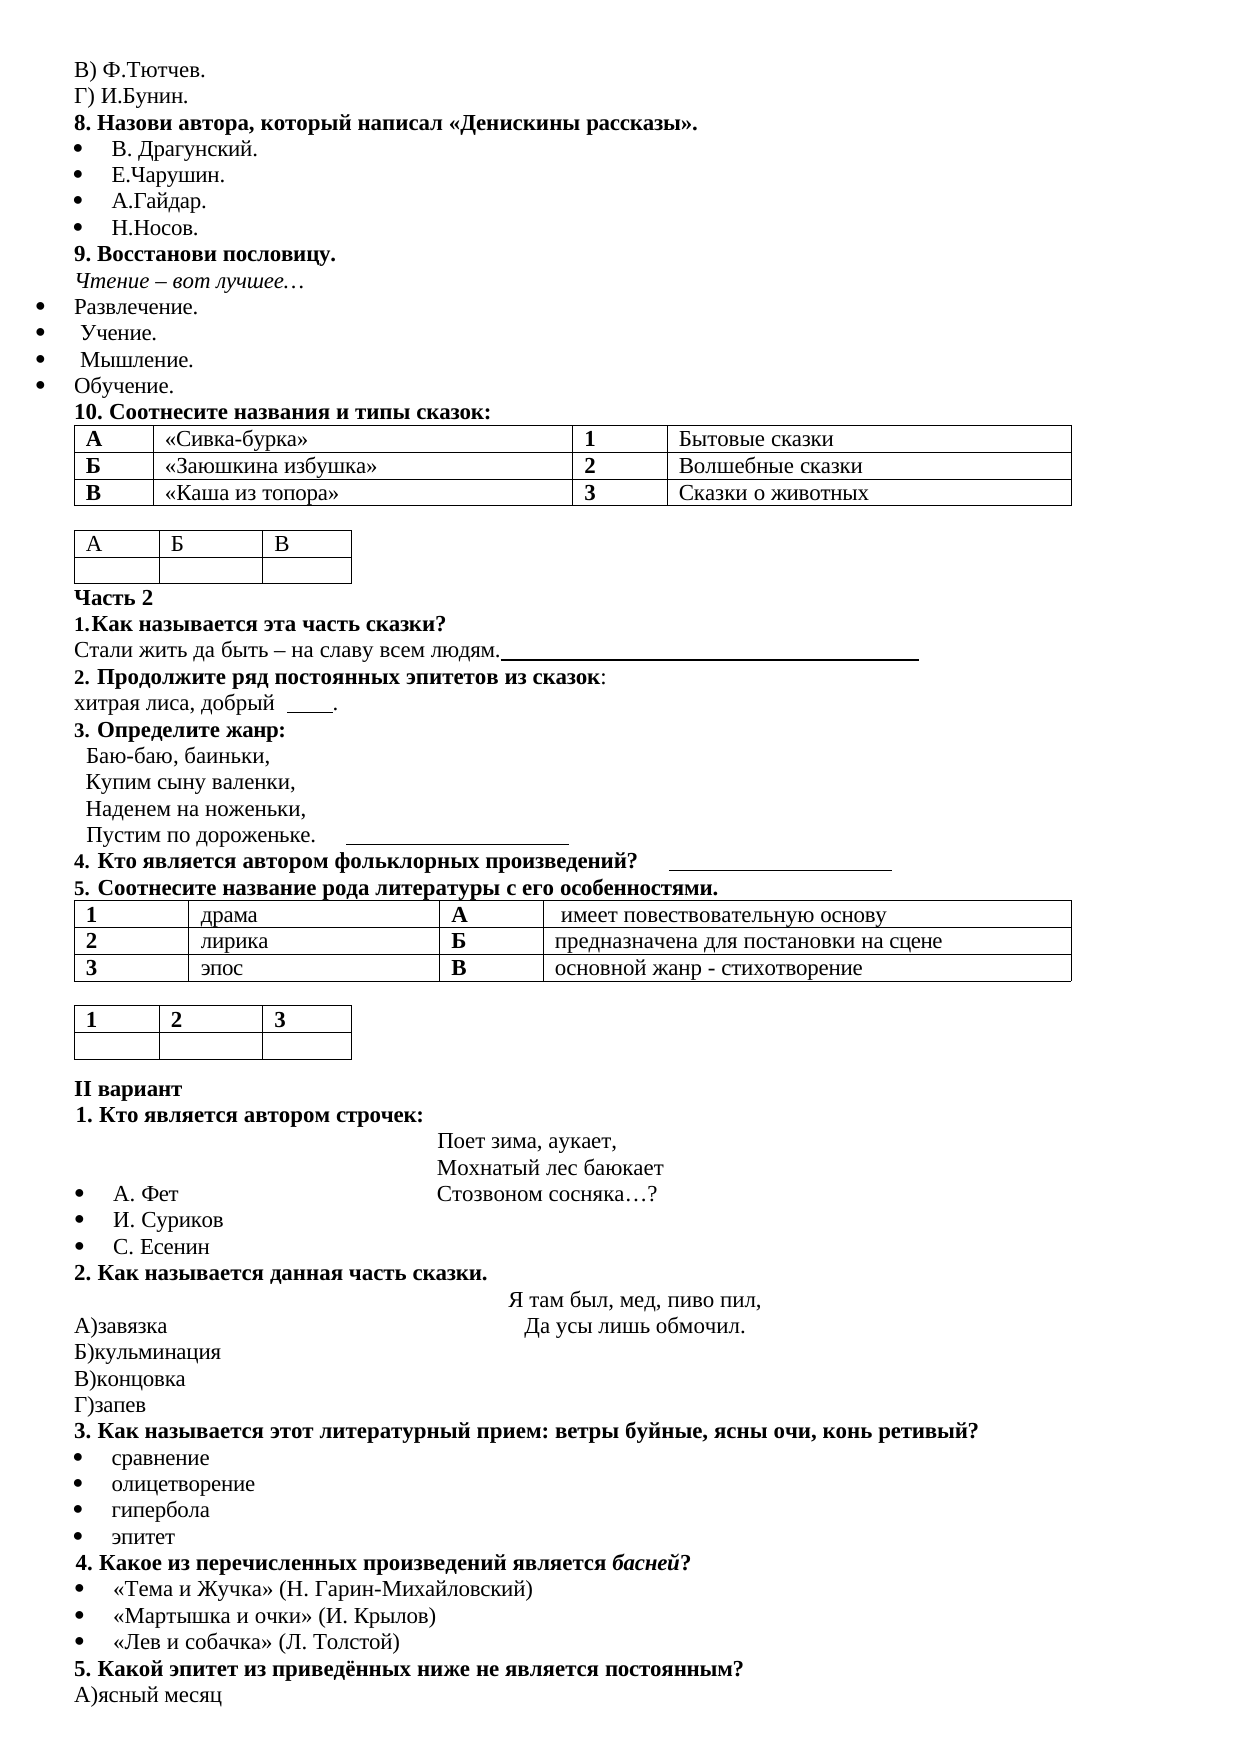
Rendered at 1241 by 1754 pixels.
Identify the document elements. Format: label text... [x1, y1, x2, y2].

table_header драма [189, 901, 439, 927]
table_cell Б [440, 928, 543, 954]
text А)завязка Б)кульминация В)концовка Г)запев [74, 1312, 224, 1417]
table_cell «Заюшкина избушка» [154, 453, 572, 478]
table_header 2 [160, 1006, 262, 1032]
list Мышление. [36, 346, 1211, 372]
list Как называется данная часть сказки. [74, 1259, 488, 1286]
table_cell [160, 1033, 262, 1059]
list Е.Чарушин. [74, 161, 1211, 188]
list Как называется этот литературный прием: ветры буйные, ясны очи, конь ретивый? [74, 1417, 1211, 1444]
list Назови автора, который написал «Денискины рассказы». [74, 108, 1211, 135]
table_header В [263, 531, 351, 557]
list Кто является автором фольклорных произведений? [74, 847, 1211, 874]
table_header А [440, 901, 543, 927]
list «Мартышка и очки» (И. Крылов) [75, 1602, 1211, 1628]
table_cell Б [75, 453, 153, 478]
table_cell 2 [75, 928, 188, 954]
table_header 1 [75, 1006, 159, 1032]
table_header 3 [263, 1006, 351, 1032]
text Чтение – вот лучшее… [74, 267, 1211, 293]
table_cell Волшебные сказки [668, 453, 1071, 478]
text Я там был, мед, пиво пил, Да усы лишь обмочил. [508, 1286, 763, 1338]
list И. Суриков [75, 1207, 425, 1233]
list Соотнесите названия и типы сказок: [74, 398, 1211, 425]
text Стали жить да быть – на славу всем людям. [74, 637, 1211, 663]
table_header А [75, 426, 153, 452]
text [74, 56, 241, 82]
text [74, 1681, 259, 1707]
list А. Фет [75, 1180, 425, 1207]
list Обучение. [36, 372, 1211, 398]
table_cell [263, 1033, 351, 1059]
text хитрая лиса, добрый . [74, 689, 1211, 716]
table_cell В [440, 955, 543, 981]
table_header «Сивка-бурка» [154, 426, 572, 452]
table_header имеет повествовательную основу [544, 901, 1071, 927]
list Учение. [36, 319, 1211, 346]
list Продолжите ряд постоянных эпитетов из сказок: [74, 663, 1211, 689]
table_cell основной жанр - стихотворение [544, 955, 1071, 981]
table_header А [75, 531, 159, 557]
list Определите жанр: [74, 716, 1211, 742]
list В. Драгунский. [74, 135, 1211, 161]
table_cell В [75, 480, 153, 505]
table_cell 3 [573, 480, 667, 505]
table_cell 2 [573, 453, 667, 478]
text Пустим по дороженьке. [86, 821, 1211, 847]
list олицетворение [74, 1470, 1211, 1496]
list сравнение [74, 1444, 1211, 1470]
table_cell эпос [189, 955, 439, 981]
list «Лев и собачка» (Л. Толстой) [75, 1628, 1211, 1654]
table_header Бытовые сказки [668, 426, 1071, 452]
table_cell [263, 558, 351, 583]
text Часть 2 [74, 584, 1211, 610]
table_header 1 [573, 426, 667, 452]
list Развлечение. [36, 293, 1211, 319]
table_cell лирика [189, 928, 439, 954]
list Какое из перечисленных произведений является басней? [75, 1549, 1211, 1576]
list эпитет [74, 1523, 1211, 1549]
list Соотнесите название рода литературы с его особенностями. [74, 874, 1211, 900]
list А.Гайдар. [74, 188, 1211, 214]
text Поет зима, аукает, Мохнатый лес баюкает Стозвоном сосняка…? [437, 1127, 664, 1207]
table_cell [75, 558, 159, 583]
list «Тема и Жучка» (Н. Гарин-Михайловский) [75, 1576, 1211, 1602]
list Какой эпитет из приведённых ниже не является постоянным? [74, 1654, 1211, 1681]
list Кто является автором строчек: [75, 1101, 425, 1127]
list Н.Носов. [74, 214, 1211, 240]
table_cell 3 [75, 955, 188, 981]
list Как называется эта часть сказки? [74, 610, 1211, 637]
text Баю-баю, баиньки, Купим сыну валенки, Наденем на ноженьки, [85, 742, 308, 821]
table_cell [160, 558, 262, 583]
list Восстанови пословицу. [74, 240, 1211, 267]
table_header Б [160, 531, 262, 557]
table_cell «Каша из топора» [154, 480, 572, 505]
table_header 1 [75, 901, 188, 927]
text II вариант [74, 1075, 425, 1101]
table_cell Сказки о животных [668, 480, 1071, 505]
text Г) И.Бунин. [74, 82, 1211, 108]
table_cell предназначена для постановки на сцене [544, 928, 1071, 954]
list гипербола [74, 1496, 1211, 1523]
list С. Есенин [75, 1233, 425, 1259]
table_cell [75, 1033, 159, 1059]
